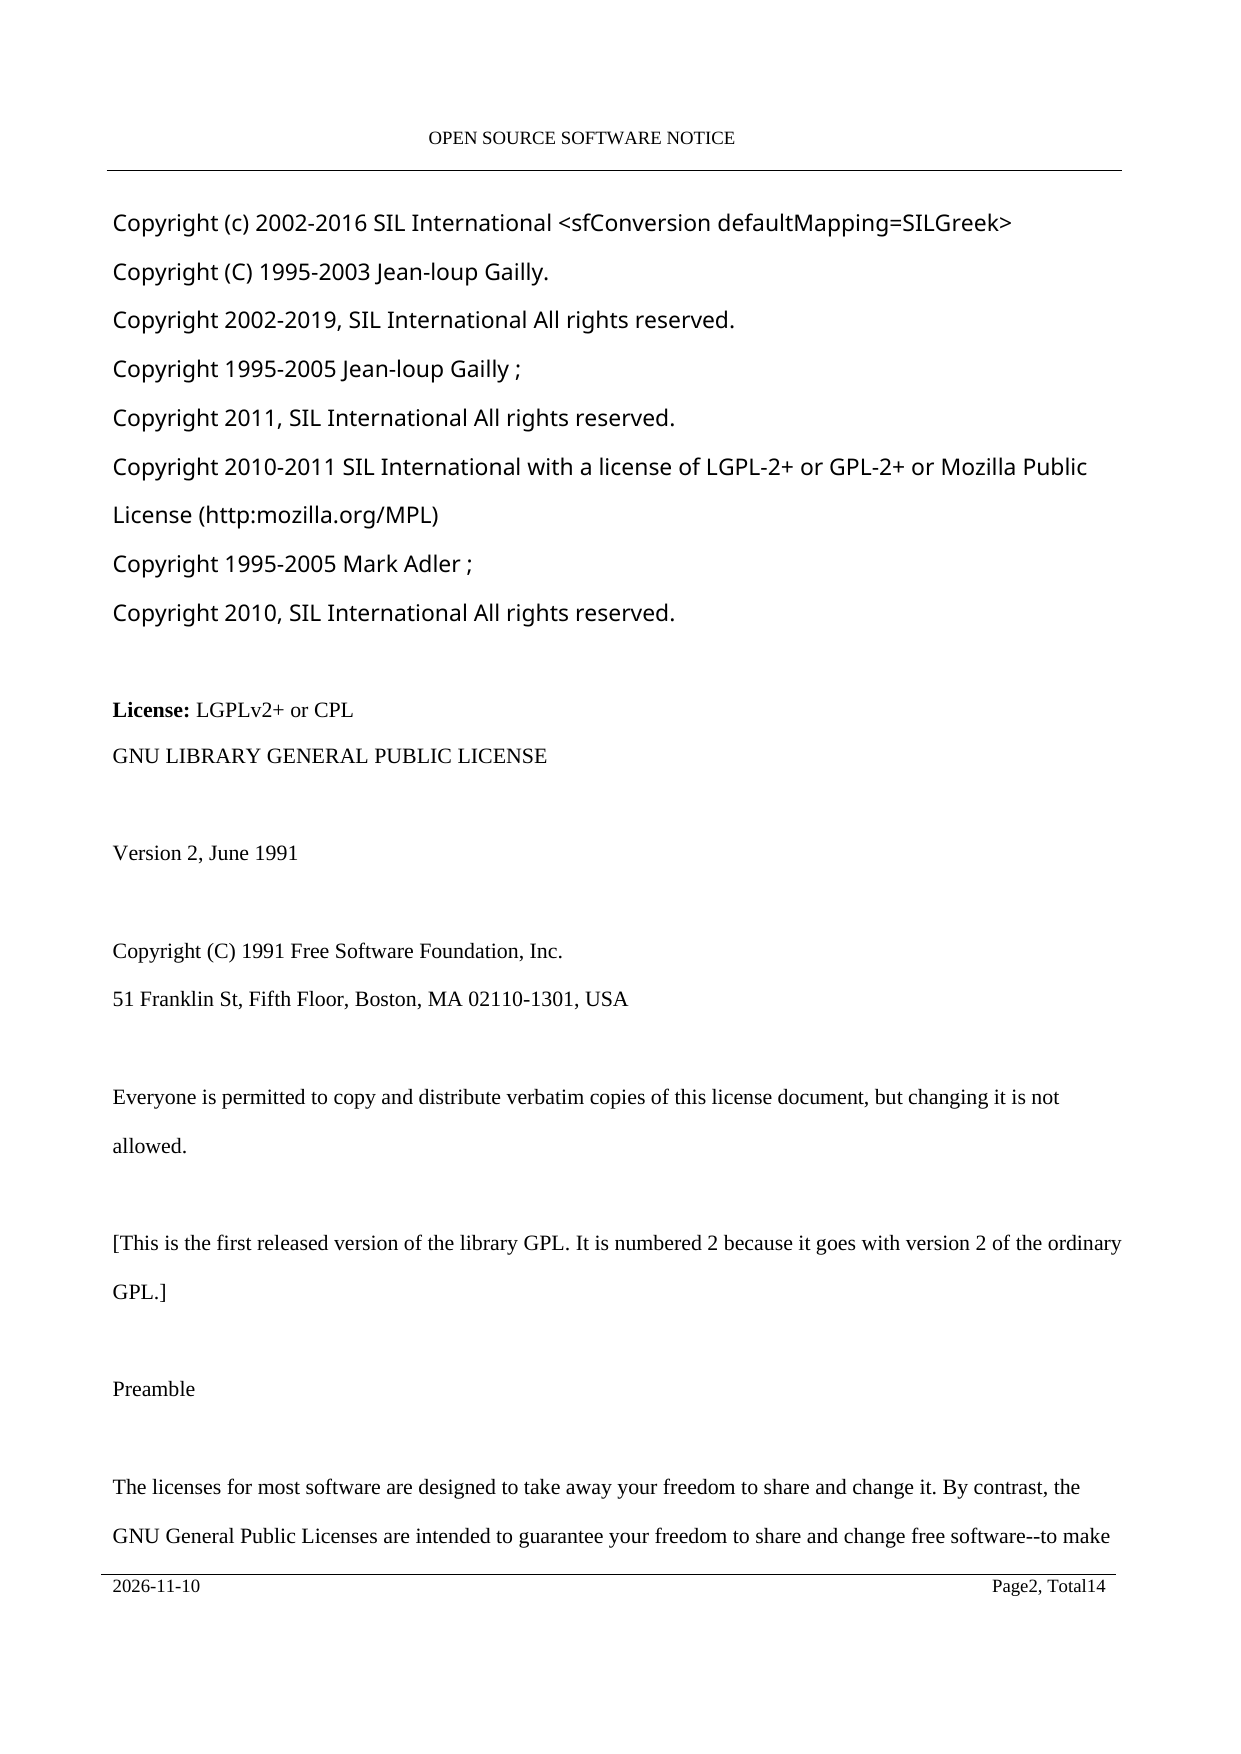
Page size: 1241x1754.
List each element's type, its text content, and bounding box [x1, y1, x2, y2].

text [112, 739, 1128, 1551]
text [112, 206, 1128, 678]
text License: LGPLv2+ or CPL [112, 694, 1128, 726]
